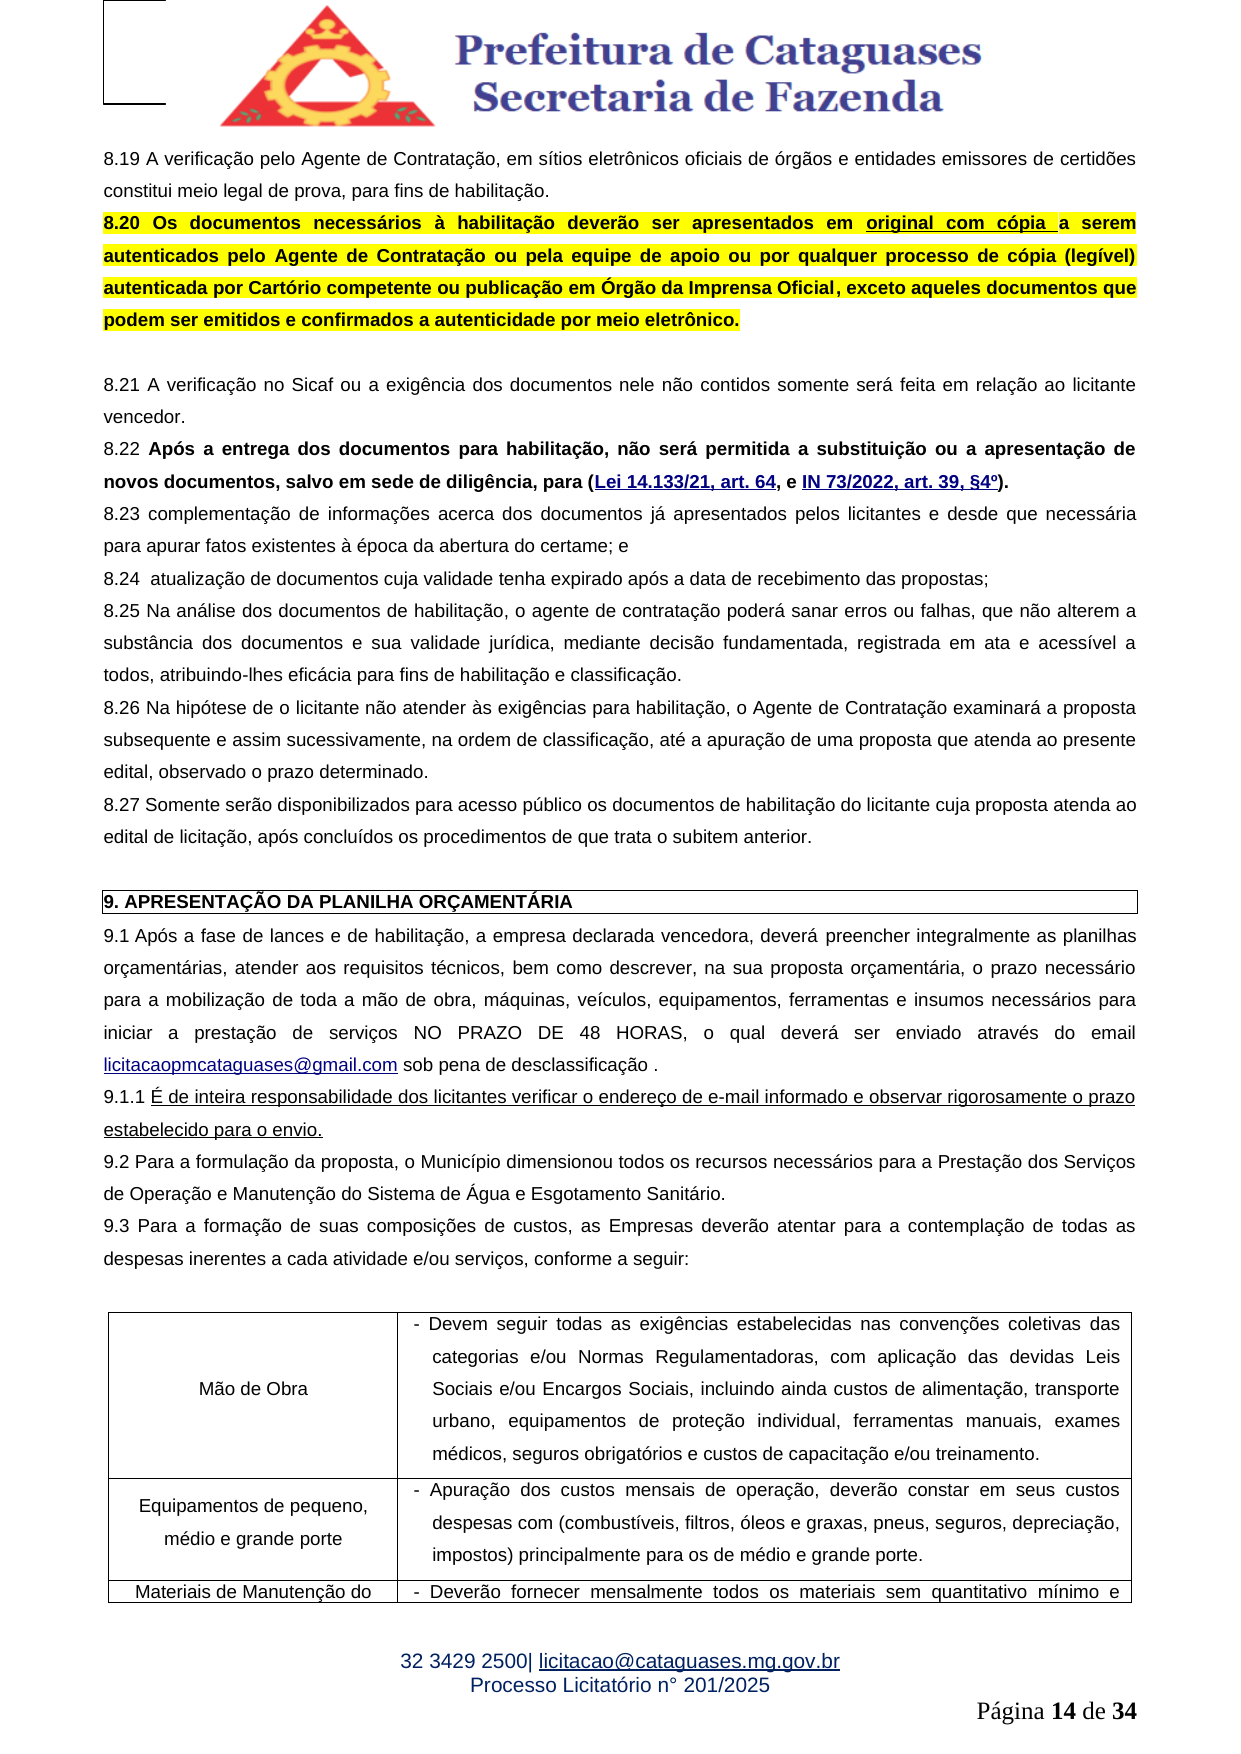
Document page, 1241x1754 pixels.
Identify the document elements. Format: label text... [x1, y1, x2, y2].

list 8.25 Na análise dos documentos de habilitação, o agente de contratação poderá sanar erros ou falhas, que não alterem a substância dos documentos e sua validade jurídica, mediante decisão fundamentada, registrada em ata e acessível a todos, atribuindo-lhes eﬁcácia para fins de habilitação e classificação. [103, 599, 1137, 686]
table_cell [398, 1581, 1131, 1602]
list 9.1.1 É de inteira responsabilidade dos licitantes verificar o endereço de e-mail informado e observar rigorosamente o prazo estabelecido para o envio. [103, 1086, 1137, 1140]
table_cell Materiais de Manutenção do Sistema de Águas [109, 1581, 397, 1602]
text 9.3 Para a formação de suas composições de custos, as Empresas deverão atentar para a contemplação de todas as despesas inerentes a cada atividade e/ou serviços, conforme a seguir: [103, 1215, 1137, 1269]
list 8.21 A verificação no Sicaf ou a exigência dos documentos nele não contidos somente será feita em relação ao licitante vencedor. [103, 373, 1137, 427]
picture [165, 0, 1075, 148]
list APRESENTAÇÃO DA PLANILHA ORÇAMENTÁRIA [103, 891, 1137, 913]
list Para a formulação da proposta, o Município dimensionou todos os recursos necessários para a Prestação dos Serviços de Operação e Manutenção do Sistema de Água e Esgotamento Sanitário. [103, 1151, 1137, 1204]
list Após a fase de lances e de habilitação, a empresa declarada vencedora, deverá preencher integralmente as planilhas orçamentárias, atender aos requisitos técnicos, bem como descrever, na sua proposta orçamentária, o prazo necessário para a mobilização de toda a mão de obra, máquinas, veículos, equipamentos, ferramentas e insumos necessários para iniciar a prestação de serviços NO PRAZO DE 48 HORAS, o qual deverá ser enviado através do email licitacaopmcataguases@gmail.com sob pena de desclassificação . [103, 924, 1137, 1075]
table_header Mão de Obra [109, 1313, 397, 1478]
list 8.27 Somente serão disponibilizados para acesso público os documentos de habilitação do licitante cuja proposta atenda ao edital de licitação, após concluídos os procedimentos de que trata o subitem anterior. [103, 793, 1137, 847]
text 8.20 Os documentos necessários à habilitação deverão ser apresentados em original com cópia a serem autenticados pelo Agente de Contratação ou pela equipe de apoio ou por qualquer processo de cópia (legível) autenticada por Cartório competente ou publicação em Órgão da Imprensa Oficial, exceto aqueles documentos que podem ser emitidos e confirmados a autenticidade por meio eletrônico. [103, 212, 1137, 244]
list 8.24 atualização de documentos cuja validade tenha expirado após a data de recebimento das propostas; [103, 567, 1137, 589]
text 8.20 Os documentos necessários à habilitação deverão ser apresentados em original com cópia a serem autenticados pelo Agente de Contratação ou pela equipe de apoio ou por qualquer processo de cópia (legível) autenticada por Cartório competente ou publicação em Órgão da Imprensa Oficial, exceto aqueles documentos que podem ser emitidos e confirmados a autenticidade por meio eletrônico. [103, 298, 1137, 331]
list 8.19 A verificação pelo Agente de Contratação, em sítios eletrônicos oficiais de órgãos e entidades emissores de certidões constitui meio legal de prova, para fins de habilitação. [103, 147, 1137, 201]
list 8.22 Após a entrega dos documentos para habilitação, não será permitida a substituição ou a apresentação de novos documentos, salvo em sede de diligência, para (Lei 14.133/21, art. 64, e IN 73/2022, art. 39, §4º). [103, 438, 1137, 492]
table_cell Equipamentos de pequeno, médio e grande porte [109, 1479, 397, 1579]
table_cell - Apuração dos custos mensais de operação, deverão constar em seus custos despesas com (combustíveis, filtros, óleos e graxas, pneus, seguros, depreciação, impostos) principalmente para os de médio e grande porte. [398, 1479, 1131, 1579]
list 8.26 Na hipótese de o licitante não atender às exigências para habilitação, o Agente de Contratação examinará a proposta subsequente e assim sucessivamente, na ordem de classificação, até a apuração de uma proposta que atenda ao presente edital, observado o prazo determinado. [103, 696, 1137, 783]
table_header - Devem seguir todas as exigências estabelecidas nas convenções coletivas das categorias e/ou Normas Regulamentadoras, com aplicação das devidas Leis Sociais e/ou Encargos Sociais, incluindo ainda custos de alimentação, transporte urbano, equipamentos de proteção individual, ferramentas manuais, exames médicos, seguros obrigatórios e custos de capacitação e/ou treinamento. [398, 1313, 1131, 1478]
list 8.23 complementação de informações acerca dos documentos já apresentados pelos licitantes e desde que necessária para apurar fatos existentes à época da abertura do certame; e [103, 503, 1137, 557]
